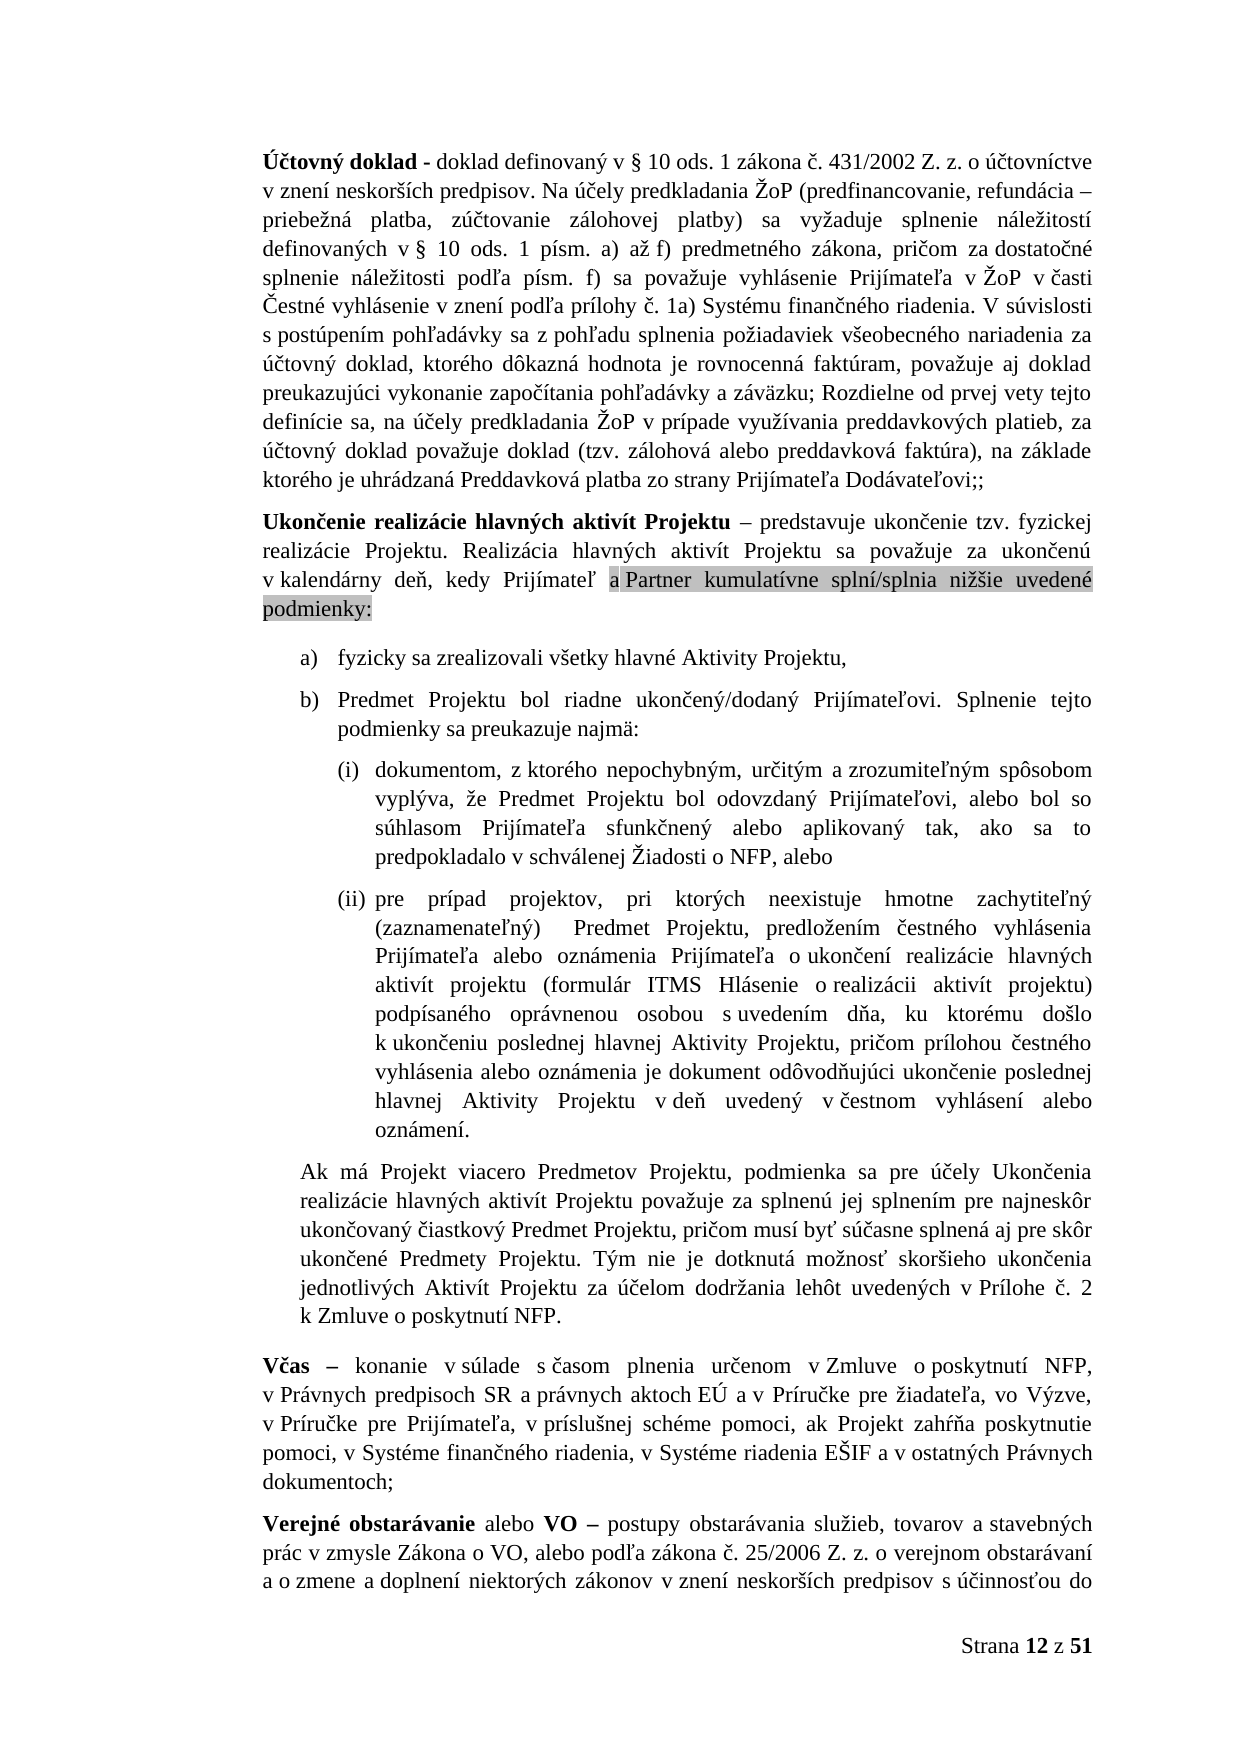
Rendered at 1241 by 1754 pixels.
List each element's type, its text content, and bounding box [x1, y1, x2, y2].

list Včas – konanie v súlade s časom plnenia určenom v Zmluve o poskytnutí NFP, v Právnych predpisoch SR a právnych aktoch EÚ a v Príručke pre žiadateľa, vo Výzve, v Príručke pre Prijímateľa, v príslušnej schéme pomoci, ak Projekt zahŕňa poskytnutie pomoci, v Systéme finančného riadenia, v Systéme riadenia EŠIF a v ostatných Právnych dokumentoch; [262, 1352, 1092, 1494]
list fyzicky sa zrealizovali všetky hlavné Aktivity Projektu, [300, 644, 1092, 671]
list Predmet Projektu bol riadne ukončený/dodaný Prijímateľovi. Splnenie tejto podmienky sa preukazuje najmä: [300, 686, 1092, 741]
list pre prípad projektov, pri ktorých neexistuje hmotne zachytiteľný (zaznamenateľný) Predmet Projektu, predložením čestného vyhlásenia Prijímateľa alebo oznámenia Prijímateľa o ukončení realizácie hlavných aktivít projektu (formulár ITMS Hlásenie o realizácii aktivít projektu) podpísaného oprávnenou osobou s uvedením dňa, ku ktorému došlo k ukončeniu poslednej hlavnej Aktivity Projektu, pričom prílohou čestného vyhlásenia alebo oznámenia je dokument odôvodňujúci ukončenie poslednej hlavnej Aktivity Projektu v deň uvedený v čestnom vyhlásení alebo oznámení. [337, 884, 1092, 1143]
list Účtovný doklad - doklad definovaný v § 10 ods. 1 zákona č. 431/2002 Z. z. o účtovníctve v znení neskorších predpisov. Na účely predkladania ŽoP (predfinancovanie, refundácia – priebežná platba, zúčtovanie zálohovej platby) sa vyžaduje splnenie náležitostí definovaných v § 10 ods. 1 písm. a) až f) predmetného zákona, pričom za dostatočné splnenie náležitosti podľa písm. f) sa považuje vyhlásenie Prijímateľa v ŽoP v časti Čestné vyhlásenie v znení podľa prílohy č. 1a) Systému finančného riadenia. V súvislosti s postúpením pohľadávky sa z pohľadu splnenia požiadaviek všeobecného nariadenia za účtovný doklad, ktorého dôkazná hodnota je rovnocenná faktúram, považuje aj doklad preukazujúci vykonanie započítania pohľadávky a záväzku; Rozdielne od prvej vety tejto definície sa, na účely predkladania ŽoP v prípade využívania preddavkových platieb, za účtovný doklad považuje doklad (tzv. zálohová alebo preddavková faktúra), na základe ktorého je uhrádzaná Preddavková platba zo strany Prijímateľa Dodávateľovi;; [262, 148, 1092, 493]
text Ukončenie realizácie hlavných aktivít Projektu – predstavuje ukončenie tzv. fyzickej realizácie Projektu. Realizácia hlavných aktivít Projektu sa považuje za ukončenú v kalendárny deň, kedy Prijímateľ a Partner kumulatívne splní/splnia nižšie uvedené podmienky: [262, 508, 1092, 621]
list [262, 1509, 1092, 1594]
text Ak má Projekt viacero Predmetov Projektu, podmienka sa pre účely Ukončenia realizácie hlavných aktivít Projektu považuje za splnenú jej splnením pre najneskôr ukončovaný čiastkový Predmet Projektu, pričom musí byť súčasne splnená aj pre skôr ukončené Predmety Projektu. Tým nie je dotknutá možnosť skoršieho ukončenia jednotlivých Aktivít Projektu za účelom dodržania lehôt uvedených v Prílohe č. 2 k Zmluve o poskytnutí NFP. [300, 1158, 1092, 1329]
list dokumentom, z ktorého nepochybným, určitým a zrozumiteľným spôsobom vyplýva, že Predmet Projektu bol odovzdaný Prijímateľovi, alebo bol so súhlasom Prijímateľa sfunkčnený alebo aplikovaný tak, ako sa to predpokladalo v schválenej Žiadosti o NFP, alebo [337, 756, 1092, 869]
